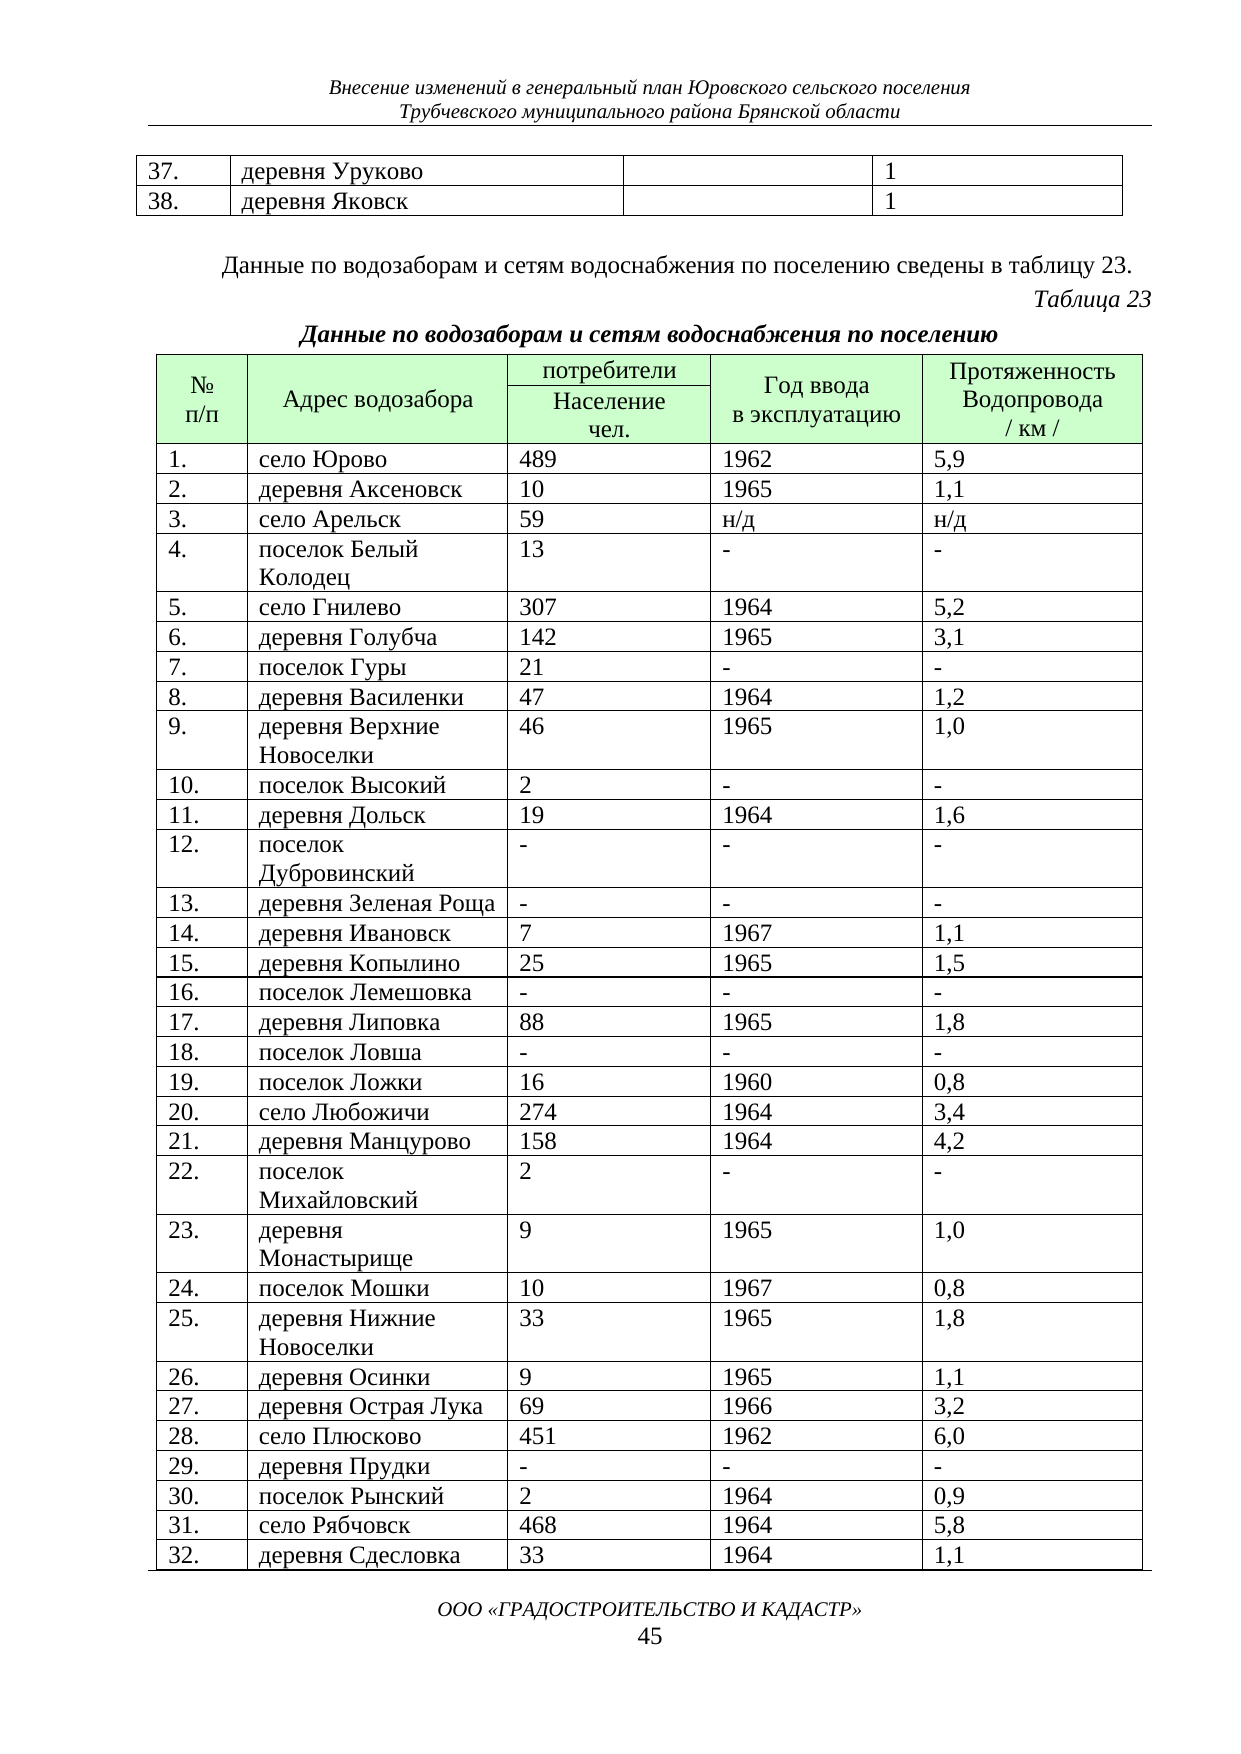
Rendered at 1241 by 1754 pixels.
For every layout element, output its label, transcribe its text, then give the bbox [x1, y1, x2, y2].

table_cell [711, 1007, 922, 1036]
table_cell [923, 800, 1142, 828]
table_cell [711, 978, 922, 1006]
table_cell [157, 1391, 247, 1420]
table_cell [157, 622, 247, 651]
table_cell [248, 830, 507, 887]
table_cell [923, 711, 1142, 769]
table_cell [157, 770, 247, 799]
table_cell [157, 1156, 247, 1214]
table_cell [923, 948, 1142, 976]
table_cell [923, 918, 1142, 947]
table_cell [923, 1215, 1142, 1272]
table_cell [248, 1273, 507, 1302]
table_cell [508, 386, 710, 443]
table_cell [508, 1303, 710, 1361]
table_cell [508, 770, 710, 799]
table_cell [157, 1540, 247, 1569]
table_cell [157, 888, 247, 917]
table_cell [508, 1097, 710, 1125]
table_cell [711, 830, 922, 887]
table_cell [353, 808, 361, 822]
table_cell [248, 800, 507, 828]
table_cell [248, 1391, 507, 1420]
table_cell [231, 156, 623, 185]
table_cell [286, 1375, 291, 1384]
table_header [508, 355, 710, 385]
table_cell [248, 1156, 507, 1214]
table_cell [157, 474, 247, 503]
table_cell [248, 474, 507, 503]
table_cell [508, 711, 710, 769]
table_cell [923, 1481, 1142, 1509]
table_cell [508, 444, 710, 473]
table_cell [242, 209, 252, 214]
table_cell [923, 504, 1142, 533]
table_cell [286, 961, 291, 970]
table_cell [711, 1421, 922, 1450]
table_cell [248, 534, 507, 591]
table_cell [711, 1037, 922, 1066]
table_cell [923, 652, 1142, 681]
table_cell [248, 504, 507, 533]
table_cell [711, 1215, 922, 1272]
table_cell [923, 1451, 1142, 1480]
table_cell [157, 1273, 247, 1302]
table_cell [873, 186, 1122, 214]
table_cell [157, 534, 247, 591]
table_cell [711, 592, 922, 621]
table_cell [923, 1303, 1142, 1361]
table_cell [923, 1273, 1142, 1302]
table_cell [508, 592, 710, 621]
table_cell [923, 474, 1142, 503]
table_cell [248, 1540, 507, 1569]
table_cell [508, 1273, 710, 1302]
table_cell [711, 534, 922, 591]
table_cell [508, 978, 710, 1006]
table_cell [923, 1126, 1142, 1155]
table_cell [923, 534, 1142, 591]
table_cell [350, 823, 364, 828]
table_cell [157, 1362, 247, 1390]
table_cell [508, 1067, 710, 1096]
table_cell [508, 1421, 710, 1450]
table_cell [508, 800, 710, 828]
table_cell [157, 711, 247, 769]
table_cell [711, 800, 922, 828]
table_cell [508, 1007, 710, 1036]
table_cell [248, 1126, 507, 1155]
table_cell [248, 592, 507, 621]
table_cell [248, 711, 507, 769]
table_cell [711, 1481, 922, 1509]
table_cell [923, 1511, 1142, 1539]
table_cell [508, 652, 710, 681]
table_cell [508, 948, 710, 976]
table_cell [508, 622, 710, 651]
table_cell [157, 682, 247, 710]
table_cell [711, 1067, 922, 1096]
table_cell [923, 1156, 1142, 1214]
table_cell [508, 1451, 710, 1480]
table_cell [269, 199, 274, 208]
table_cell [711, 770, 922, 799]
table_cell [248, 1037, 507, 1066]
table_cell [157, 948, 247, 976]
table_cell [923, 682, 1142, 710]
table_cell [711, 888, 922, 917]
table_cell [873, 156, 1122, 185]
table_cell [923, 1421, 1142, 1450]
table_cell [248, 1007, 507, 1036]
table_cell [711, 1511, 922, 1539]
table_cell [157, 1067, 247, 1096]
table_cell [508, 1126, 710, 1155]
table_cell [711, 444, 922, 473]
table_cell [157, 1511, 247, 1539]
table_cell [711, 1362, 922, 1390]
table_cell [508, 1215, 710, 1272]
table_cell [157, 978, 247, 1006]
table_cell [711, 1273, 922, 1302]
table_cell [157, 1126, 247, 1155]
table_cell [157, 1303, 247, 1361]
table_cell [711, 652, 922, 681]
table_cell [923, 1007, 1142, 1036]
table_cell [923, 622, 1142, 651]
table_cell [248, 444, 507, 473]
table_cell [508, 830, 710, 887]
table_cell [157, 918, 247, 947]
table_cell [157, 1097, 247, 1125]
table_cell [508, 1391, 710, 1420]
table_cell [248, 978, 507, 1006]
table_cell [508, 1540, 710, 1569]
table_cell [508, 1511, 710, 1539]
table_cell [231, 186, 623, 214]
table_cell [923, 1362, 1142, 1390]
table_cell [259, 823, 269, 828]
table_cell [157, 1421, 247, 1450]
text Таблица 23 [148, 284, 1152, 313]
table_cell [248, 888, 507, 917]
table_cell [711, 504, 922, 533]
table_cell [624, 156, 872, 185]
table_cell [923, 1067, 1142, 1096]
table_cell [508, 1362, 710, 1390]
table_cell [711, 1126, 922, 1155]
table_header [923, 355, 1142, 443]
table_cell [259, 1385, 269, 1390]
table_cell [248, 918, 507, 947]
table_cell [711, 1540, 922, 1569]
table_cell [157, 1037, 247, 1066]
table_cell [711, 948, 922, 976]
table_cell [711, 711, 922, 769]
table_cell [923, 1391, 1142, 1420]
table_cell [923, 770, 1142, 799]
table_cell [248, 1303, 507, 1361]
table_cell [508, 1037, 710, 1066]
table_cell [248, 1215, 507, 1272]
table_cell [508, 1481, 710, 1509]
text Данные по водозаборам и сетям водоснабжения по поселению сведены в таблицу 23. [148, 250, 1152, 279]
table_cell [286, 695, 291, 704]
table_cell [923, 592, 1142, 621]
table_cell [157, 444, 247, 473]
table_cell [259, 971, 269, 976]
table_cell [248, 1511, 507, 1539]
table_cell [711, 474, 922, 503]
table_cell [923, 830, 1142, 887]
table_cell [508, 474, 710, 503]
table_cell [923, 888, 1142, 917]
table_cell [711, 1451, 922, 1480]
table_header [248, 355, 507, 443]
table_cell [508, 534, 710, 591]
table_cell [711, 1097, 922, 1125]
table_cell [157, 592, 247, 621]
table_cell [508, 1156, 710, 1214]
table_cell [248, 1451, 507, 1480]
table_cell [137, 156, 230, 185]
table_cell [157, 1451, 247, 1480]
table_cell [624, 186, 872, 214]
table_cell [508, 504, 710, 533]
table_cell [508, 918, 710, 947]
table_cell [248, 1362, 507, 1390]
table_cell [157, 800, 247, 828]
text Данные по водозаборам и сетям водоснабжения по поселению [148, 319, 1152, 348]
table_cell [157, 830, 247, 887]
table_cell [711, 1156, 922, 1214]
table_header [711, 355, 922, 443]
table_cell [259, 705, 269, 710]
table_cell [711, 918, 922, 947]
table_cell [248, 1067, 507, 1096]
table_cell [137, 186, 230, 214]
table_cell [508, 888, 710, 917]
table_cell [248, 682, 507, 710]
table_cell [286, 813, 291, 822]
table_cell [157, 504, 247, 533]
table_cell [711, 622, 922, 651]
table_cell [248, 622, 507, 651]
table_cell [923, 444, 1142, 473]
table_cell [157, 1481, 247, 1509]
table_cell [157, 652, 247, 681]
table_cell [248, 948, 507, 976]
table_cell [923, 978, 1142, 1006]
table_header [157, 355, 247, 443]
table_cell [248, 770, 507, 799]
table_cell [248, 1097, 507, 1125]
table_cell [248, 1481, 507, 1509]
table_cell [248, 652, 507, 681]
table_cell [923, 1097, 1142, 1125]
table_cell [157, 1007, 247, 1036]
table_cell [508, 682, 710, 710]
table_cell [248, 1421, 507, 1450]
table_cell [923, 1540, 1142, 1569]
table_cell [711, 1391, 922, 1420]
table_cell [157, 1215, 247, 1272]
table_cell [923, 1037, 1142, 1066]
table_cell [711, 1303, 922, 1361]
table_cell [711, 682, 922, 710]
